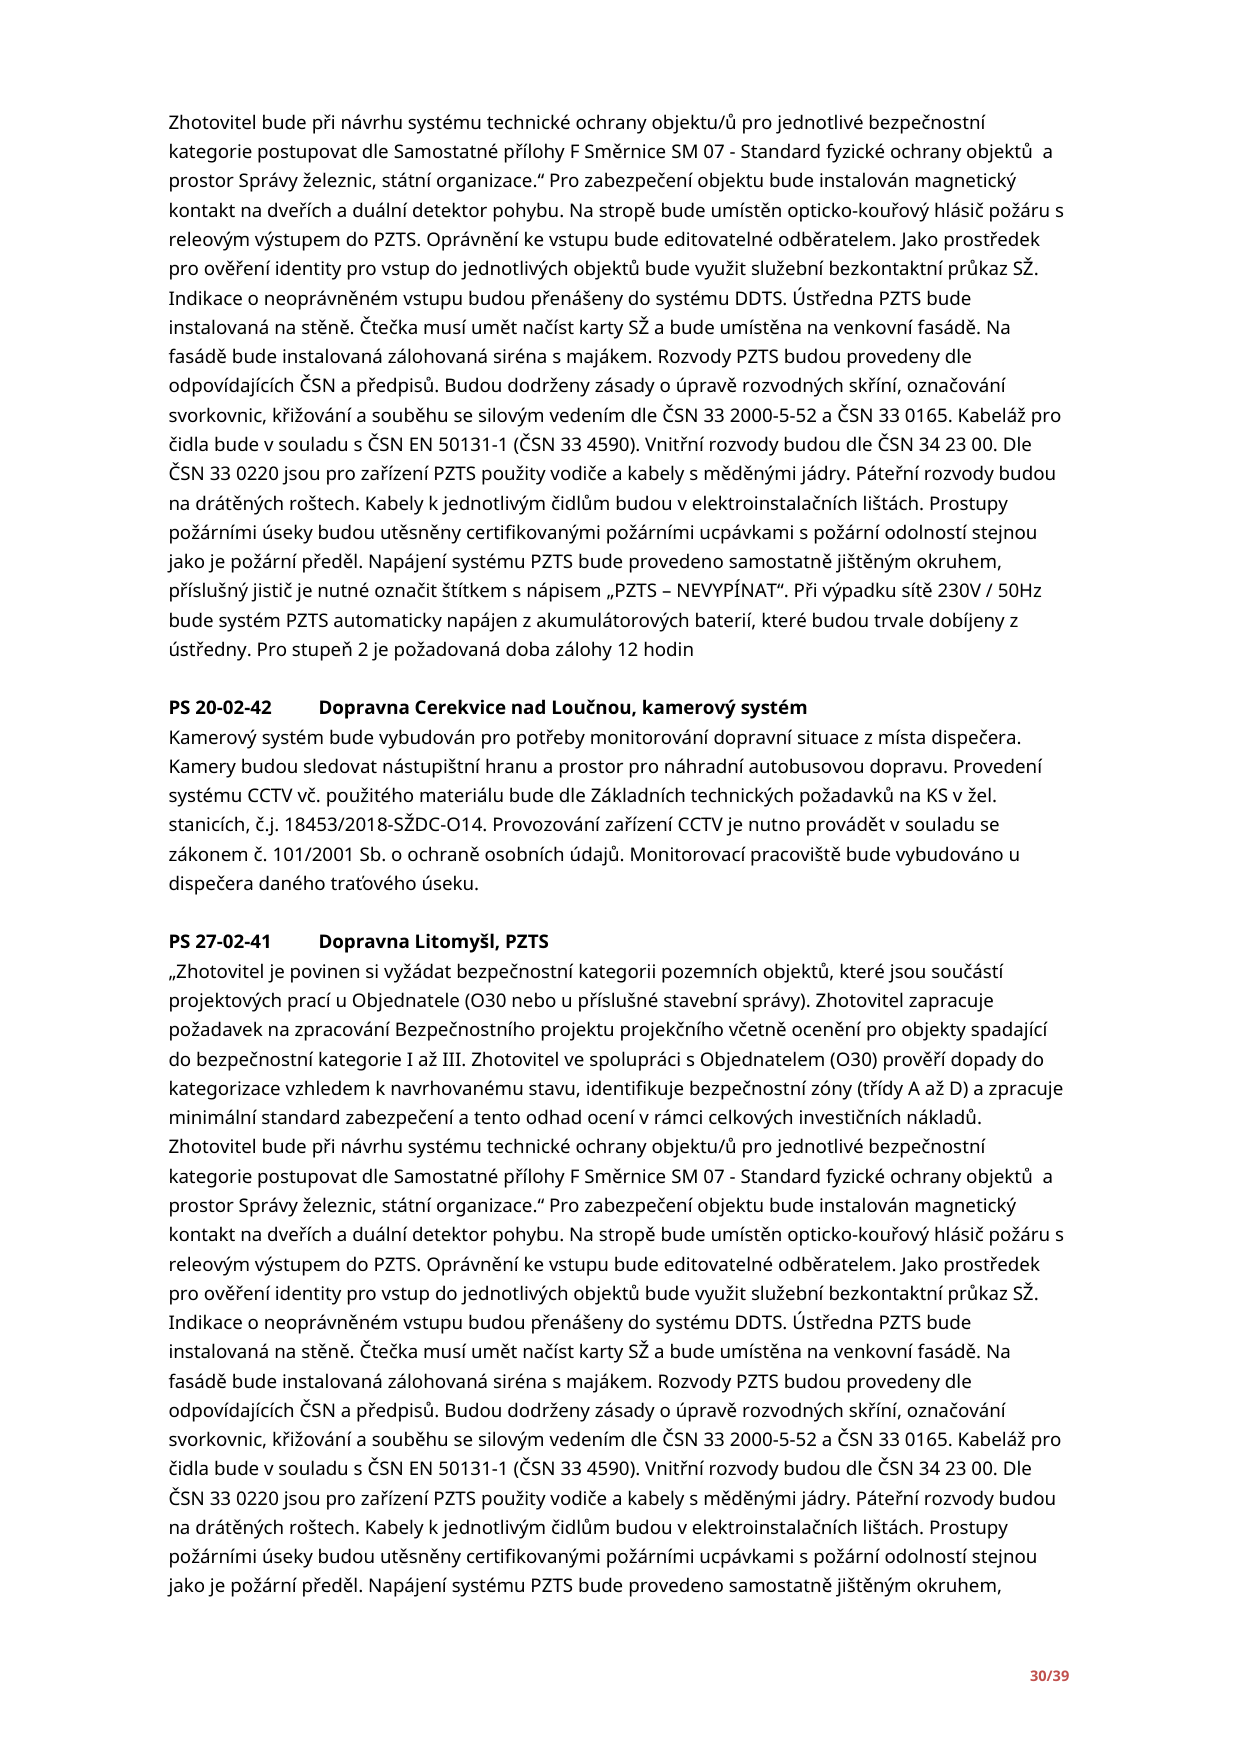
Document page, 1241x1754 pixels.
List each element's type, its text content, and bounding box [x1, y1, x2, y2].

text Kamerový systém bude vybudován pro potřeby monitorování dopravní situace z místa dispečera. Kamery budou sledovat nástupištní hranu a prostor pro náhradní autobusovou dopravu. Provedení systému CCTV vč. použitého materiálu bude dle Základních technických požadavků na KS v žel. stanicích, č.j. 18453/2018-SŽDC-O14. Provozování zařízení CCTV je nutno provádět v souladu se zákonem č. 101/2001 Sb. o ochraně osobních údajů. Monitorovací pracoviště bude vybudováno u dispečera daného traťového úseku. [168, 724, 1072, 896]
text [168, 109, 1072, 662]
text PS 20-02-42 Dopravna Cerekvice nad Loučnou, kamerový systém [168, 695, 1072, 720]
text PS 27-02-41 Dopravna Litomyšl, PZTS [168, 929, 1072, 954]
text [168, 958, 1072, 1598]
